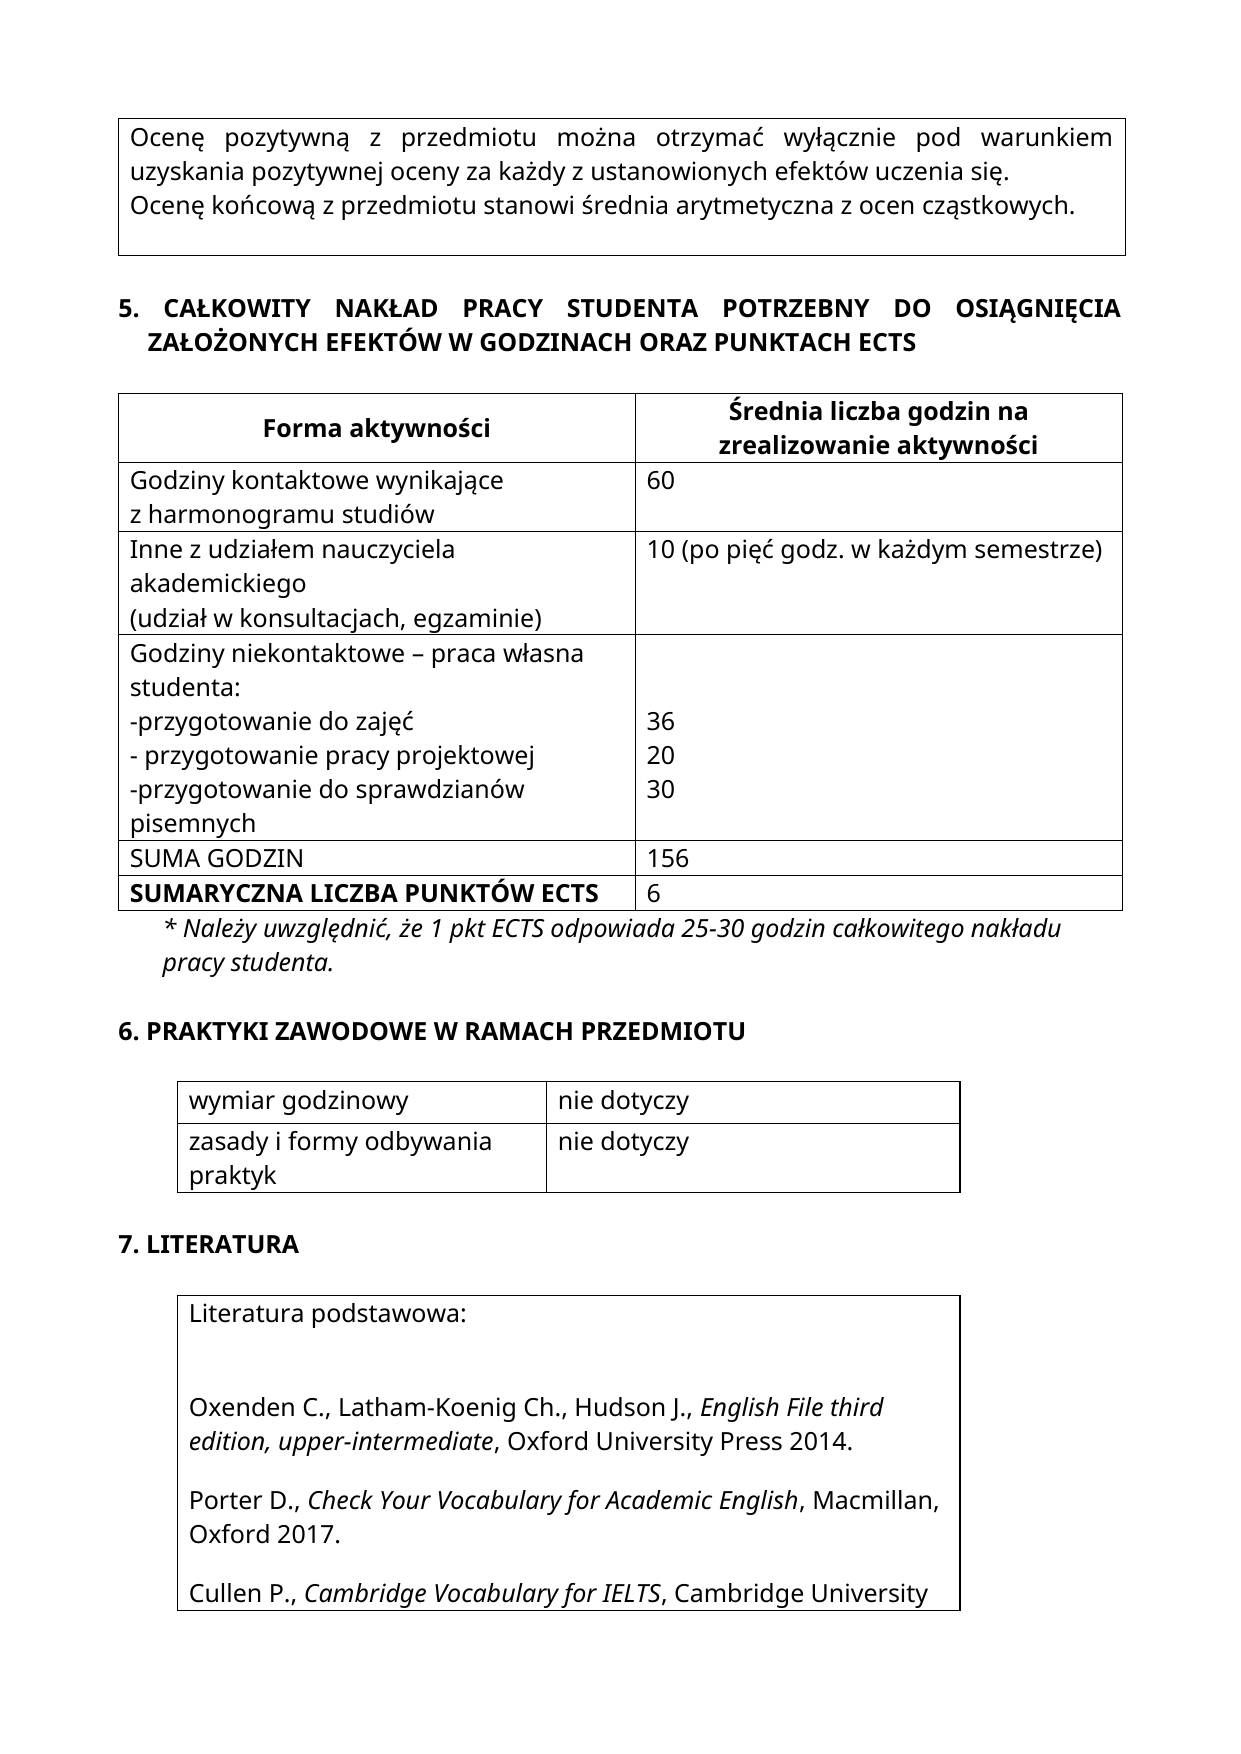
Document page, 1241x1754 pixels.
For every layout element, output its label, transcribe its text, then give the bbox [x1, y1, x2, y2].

table_cell nie dotyczy [547, 1124, 959, 1192]
table_cell Godziny niekontaktowe – praca własna studenta: -przygotowanie do zajęć - przygotowanie pracy projektowej -przygotowanie do sprawdzianów pisemnych [119, 635, 635, 840]
text * Należy uwzględnić, że 1 pkt ECTS odpowiada 25-30 godzin całkowitego nakładu pracy studenta. [162, 911, 1122, 979]
table_header nie dotyczy [547, 1082, 959, 1123]
table_cell 10 (po pięć godz. w każdym semestrze) [636, 532, 1122, 634]
table_cell zasady i formy odbywania praktyk [178, 1124, 546, 1192]
table_cell 36 20 30 [636, 635, 1122, 840]
table_cell 6 [636, 876, 1122, 910]
table_header Średnia liczba godzin na zrealizowanie aktywności [636, 394, 1122, 462]
table_cell SUMARYCZNA LICZBA PUNKTÓW ECTS [119, 876, 635, 910]
table_cell 156 [636, 841, 1122, 875]
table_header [119, 119, 1125, 255]
table_header Forma aktywności [119, 394, 635, 462]
text 6. PRAKTYKI ZAWODOWE W RAMACH PRZEDMIOTU [118, 1013, 1122, 1047]
table_header wymiar godzinowy [178, 1082, 546, 1123]
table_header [178, 1296, 959, 1609]
text 7. LITERATURA [118, 1227, 1122, 1261]
table_cell SUMA GODZIN [119, 841, 635, 875]
table_cell Inne z udziałem nauczyciela akademickiego (udział w konsultacjach, egzaminie) [119, 532, 635, 634]
text 5. CAŁKOWITY NAKŁAD PRACY STUDENTA POTRZEBNY DO OSIĄGNIĘCIA ZAŁOŻONYCH EFEKTÓW W GODZINACH ORAZ PUNKTACH ECTS [118, 291, 1122, 359]
table_cell 60 [636, 463, 1122, 531]
table_cell Godziny kontaktowe wynikające z harmonogramu studiów [119, 463, 635, 531]
